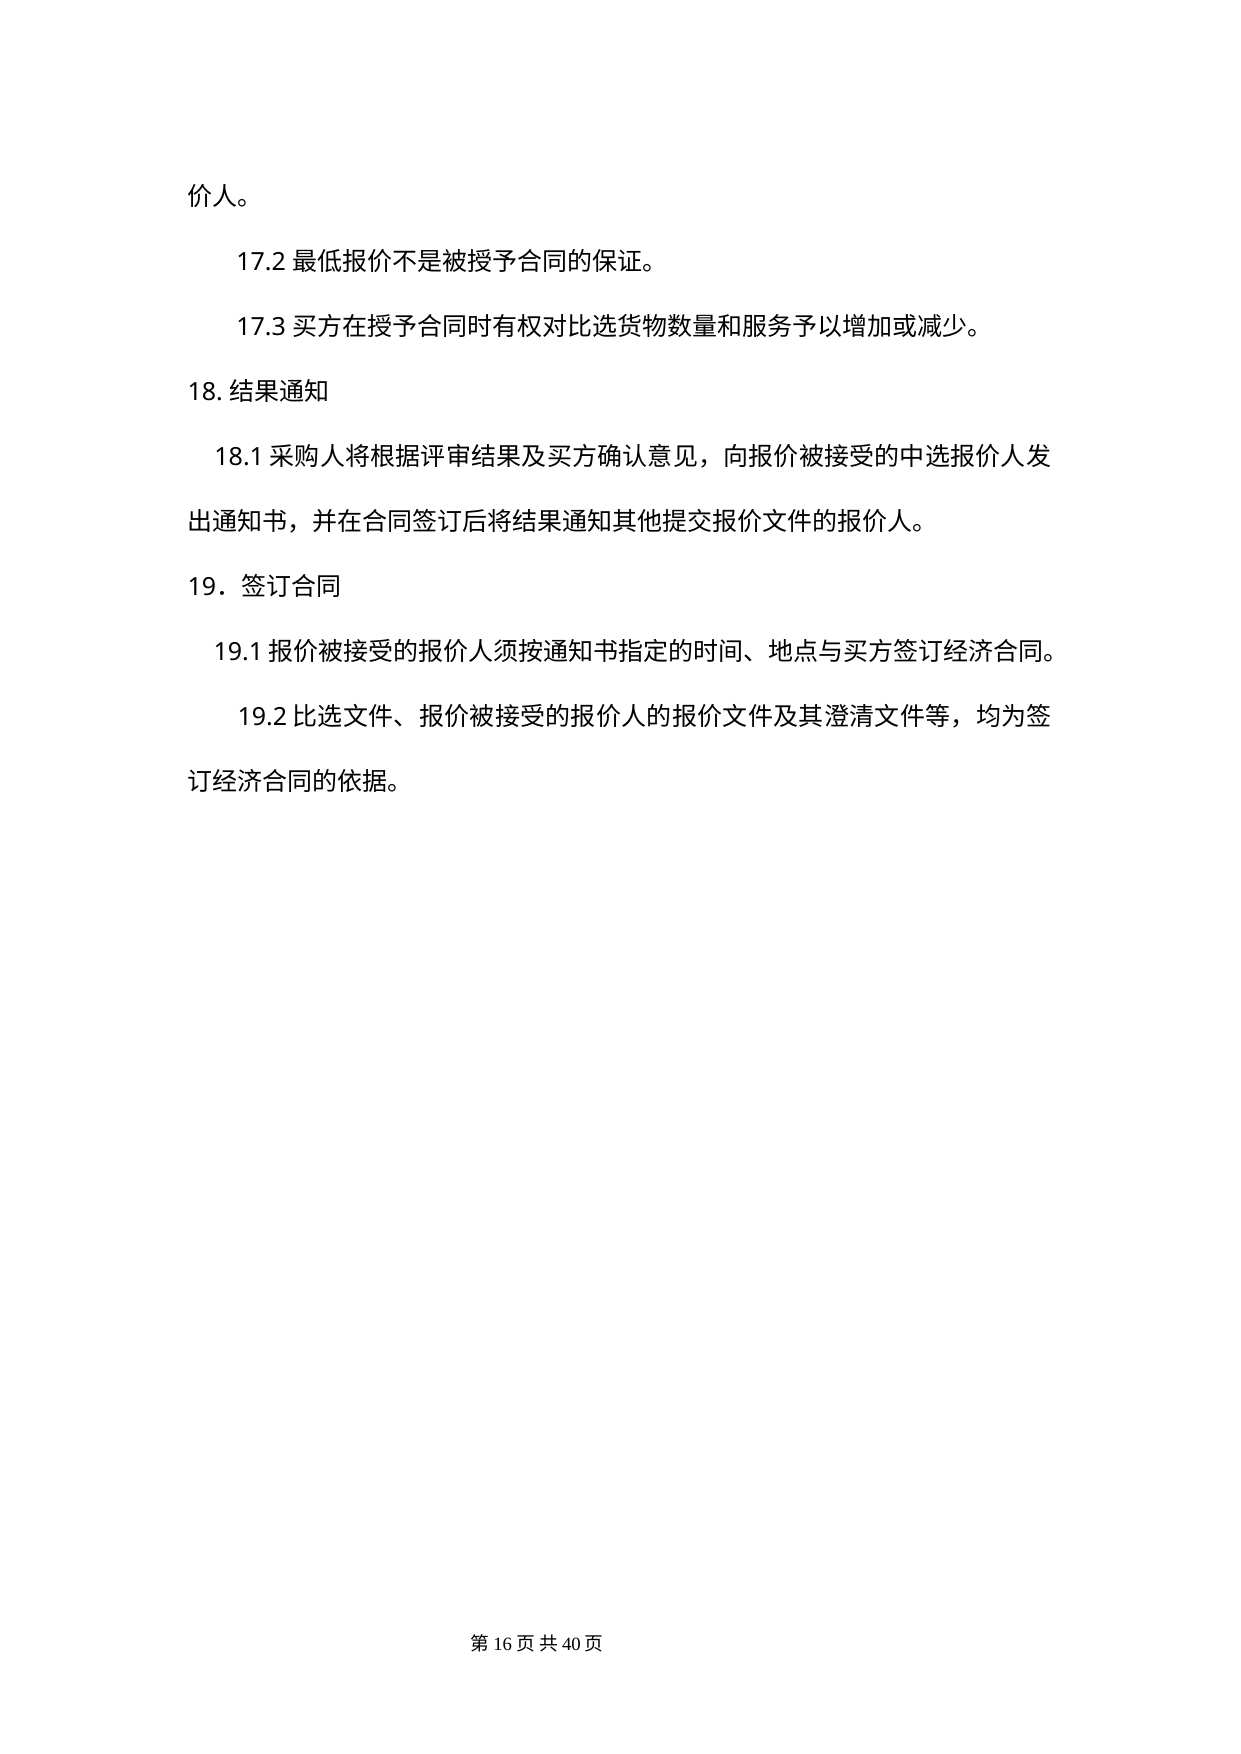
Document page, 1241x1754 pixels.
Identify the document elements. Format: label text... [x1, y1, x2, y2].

text 17.3 买方在授予合同时有权对比选货物数量和服务予以增加或减少。 [187, 292, 1053, 357]
text 18.1采购人将根据评审结果及买方确认意见，向报价被接受的中选报价人发出通知书，并在合同签订后将结果通知其他提交报价文件的报价人。 [187, 422, 1053, 552]
text 18. 结果通知 [187, 357, 1053, 422]
text 19．签订合同 [187, 552, 1053, 617]
text 19.2比选文件、报价被接受的报价人的报价文件及其澄清文件等，均为签订经济合同的依据。 [187, 682, 1053, 812]
text 19.1报价被接受的报价人须按通知书指定的时间、地点与买方签订经济合同。 [187, 617, 1053, 682]
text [187, 162, 1053, 227]
text 17.2 最低报价不是被授予合同的保证。 [187, 227, 1053, 292]
